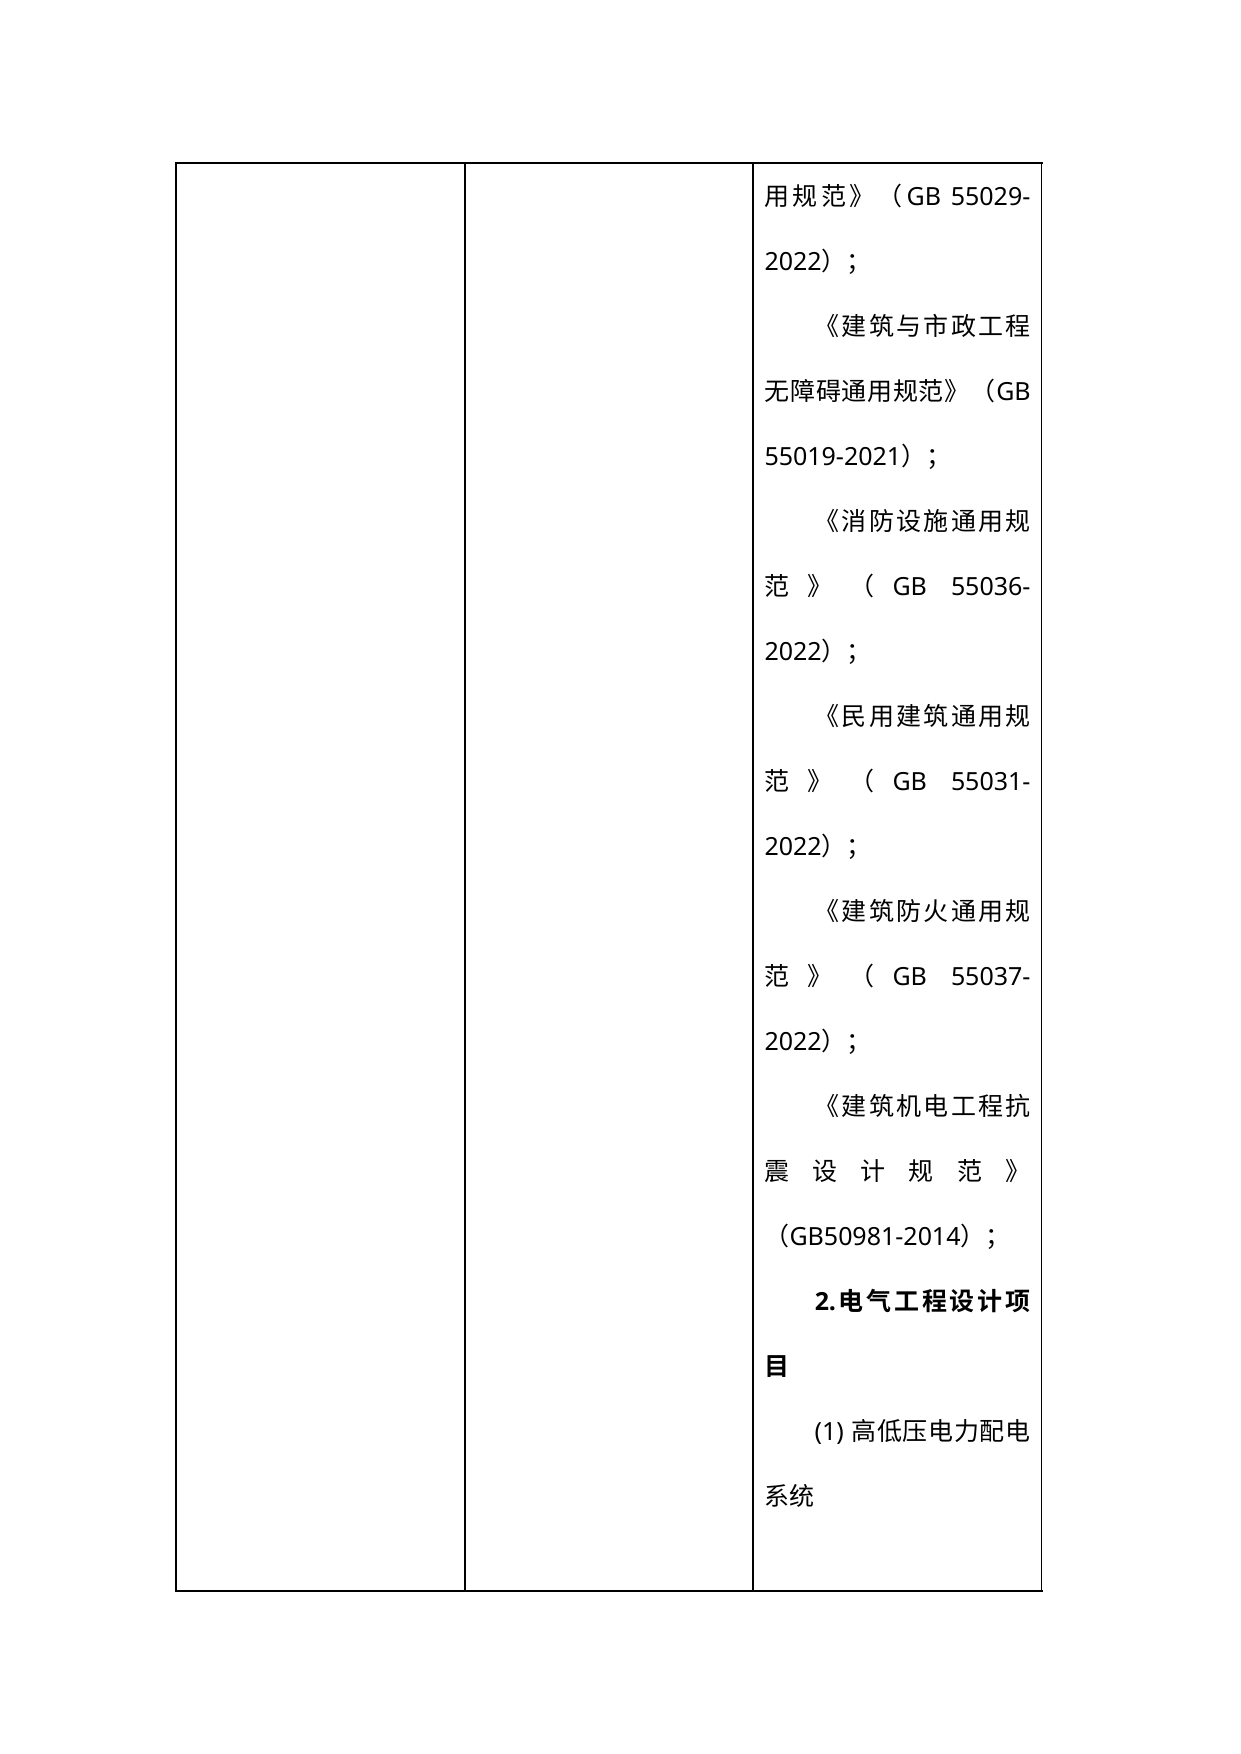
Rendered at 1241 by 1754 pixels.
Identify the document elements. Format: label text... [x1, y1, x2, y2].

table_cell [466, 164, 752, 1590]
table_cell 1 [177, 164, 464, 1590]
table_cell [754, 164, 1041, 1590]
